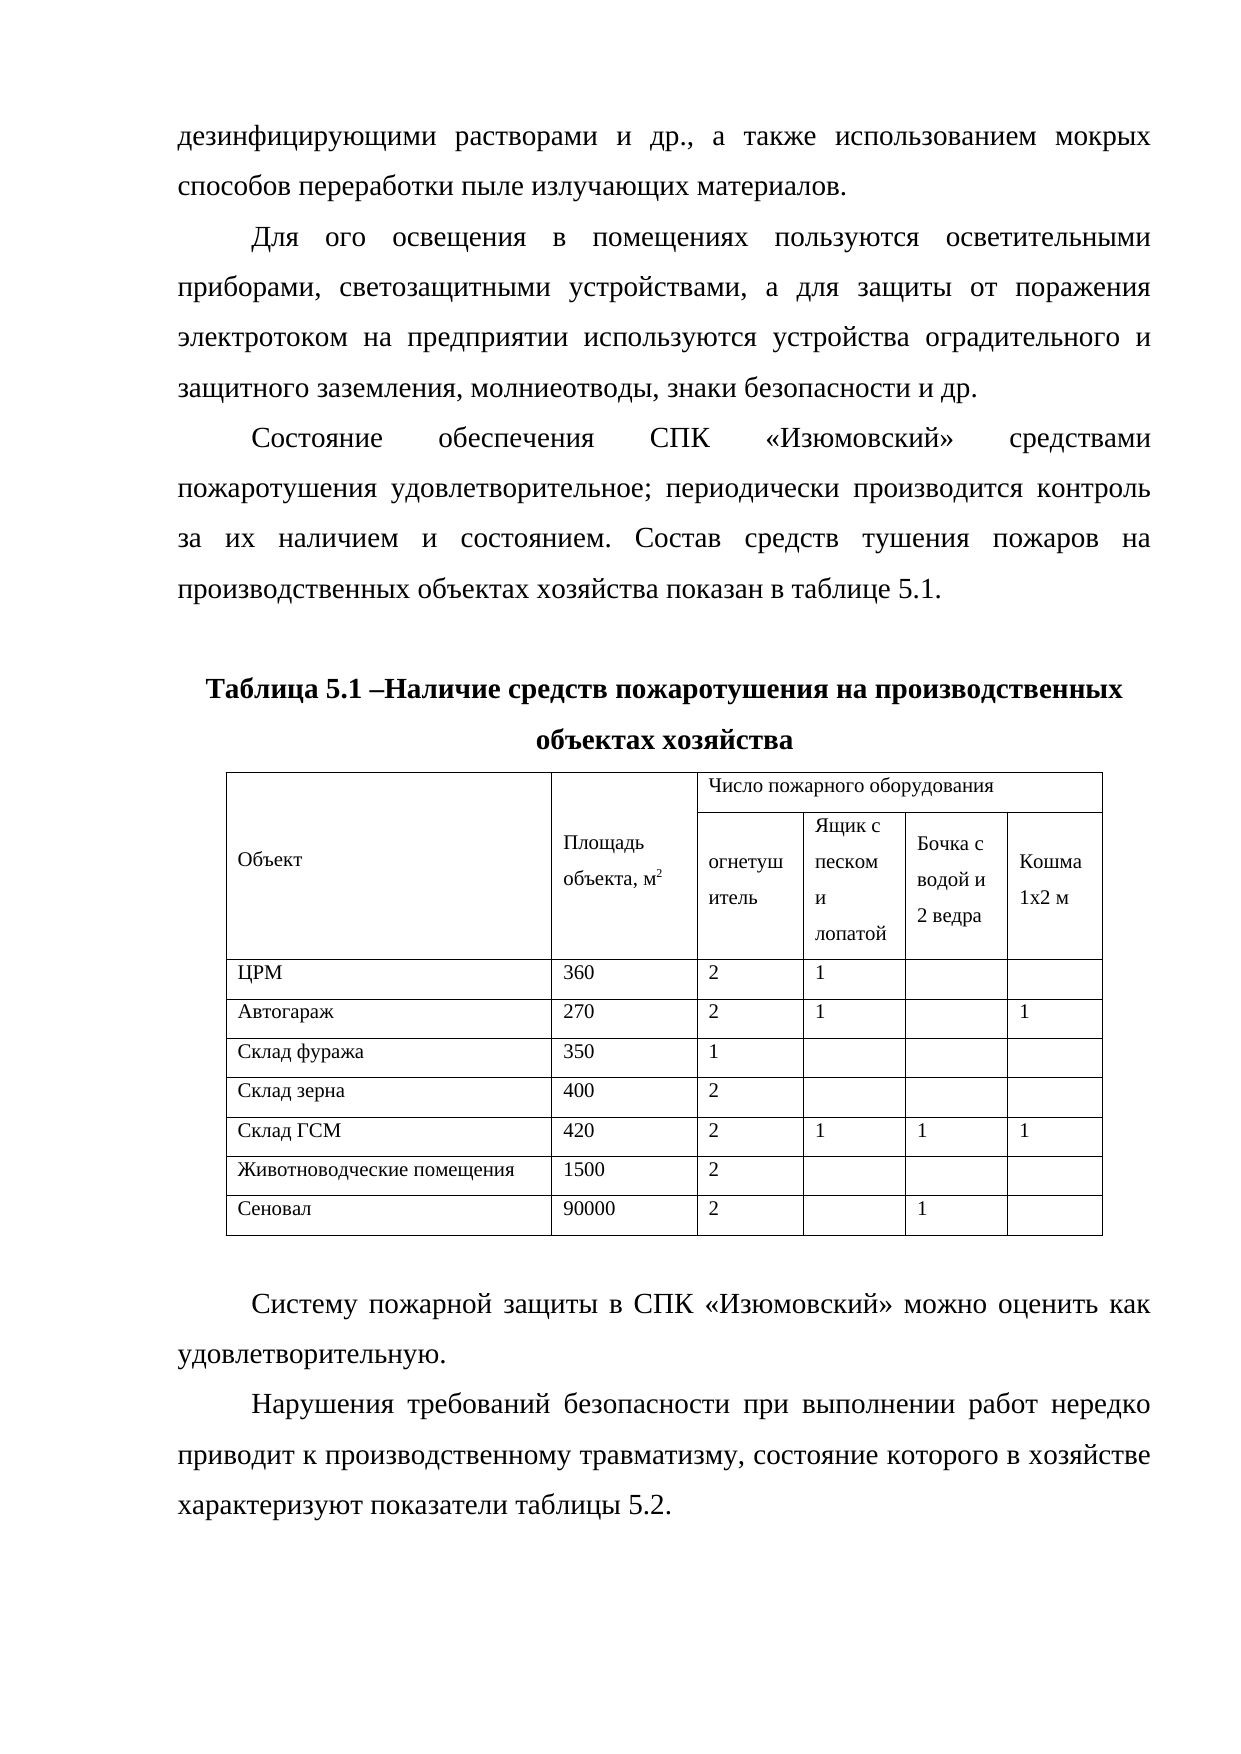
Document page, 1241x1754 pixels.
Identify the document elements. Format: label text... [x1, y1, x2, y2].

table_cell 1 [906, 1196, 1007, 1235]
table_cell [1008, 960, 1102, 998]
table_cell 350 [552, 1039, 697, 1077]
table_cell Животноводческие помещения [227, 1157, 551, 1195]
table_cell 2 [698, 960, 803, 998]
text Нарушения требований безопасности при выполнении работ нередко приводит к производственному травматизму, состояние которого в хозяйстве характеризуют показатели таблицы 5.2. [177, 1387, 1152, 1521]
table_cell 420 [552, 1118, 697, 1156]
table_cell 2 [698, 1078, 803, 1117]
table_cell 360 [552, 960, 697, 998]
table_cell 1 [1008, 1118, 1102, 1156]
table_cell 1 [804, 1118, 905, 1156]
table_cell [906, 1000, 1007, 1038]
table_cell [906, 1157, 1007, 1195]
table_cell Ящик с песком и лопатой [804, 813, 905, 959]
table_cell 1 [906, 1118, 1007, 1156]
table_cell 90000 [552, 1196, 697, 1235]
text Для ого освещения в помещениях пользуются осветительными приборами, светозащитными устройствами, а для защиты от поражения электротоком на предприятии используются устройства оградительного и защитного заземления, молниеотводы, знаки безопасности и др. [177, 219, 1152, 403]
table_cell 270 [552, 1000, 697, 1038]
table_cell огнетушитель [698, 813, 803, 959]
table_cell [804, 1196, 905, 1235]
table_cell [1008, 1039, 1102, 1077]
table_cell [906, 960, 1007, 998]
table_cell Склад ГСМ [227, 1118, 551, 1156]
table_cell Склад зерна [227, 1078, 551, 1117]
table_cell [1008, 1157, 1102, 1195]
table_cell Кошма 1х2 м [1008, 813, 1102, 959]
text Состояние обеспечения СПК «Изюмовский» средствами пожаротушения удовлетворительное; периодически производится контроль за их наличием и состоянием. Состав средств тушения пожаров на производственных объектах хозяйства показан в таблице 5.1. [177, 420, 1152, 604]
table_cell [804, 1078, 905, 1117]
table_cell 2 [698, 1118, 803, 1156]
table_cell [804, 1039, 905, 1077]
table_cell 400 [552, 1078, 697, 1117]
table_cell 1 [698, 1039, 803, 1077]
table_header Площадь объекта, м2 [552, 773, 697, 959]
table_cell 1 [804, 1000, 905, 1038]
table_cell ЦРМ [227, 960, 551, 998]
table_cell Автогараж [227, 1000, 551, 1038]
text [177, 118, 1152, 202]
table_cell [1008, 1078, 1102, 1117]
table_cell Бочка с водой и 2 ведра [906, 813, 1007, 959]
table_cell Сеновал [227, 1196, 551, 1235]
table_cell 1 [804, 960, 905, 998]
table_cell Склад фуража [227, 1039, 551, 1077]
table_cell [906, 1039, 1007, 1077]
table_header Объект [227, 773, 551, 959]
text Систему пожарной защиты в СПК «Изюмовский» можно оценить как удовлетворительную. [177, 1286, 1152, 1370]
text Таблица 5.1 –Наличие средств пожаротушения на производственных объектах хозяйства [177, 672, 1152, 755]
table_cell [1008, 1196, 1102, 1235]
table_cell [804, 1157, 905, 1195]
table_cell 1500 [552, 1157, 697, 1195]
table_header Число пожарного оборудования [698, 773, 1102, 812]
table_cell 1 [1008, 1000, 1102, 1038]
table_cell 2 [698, 1000, 803, 1038]
table_cell 2 [698, 1196, 803, 1235]
table_cell 2 [698, 1157, 803, 1195]
table_cell [906, 1078, 1007, 1117]
